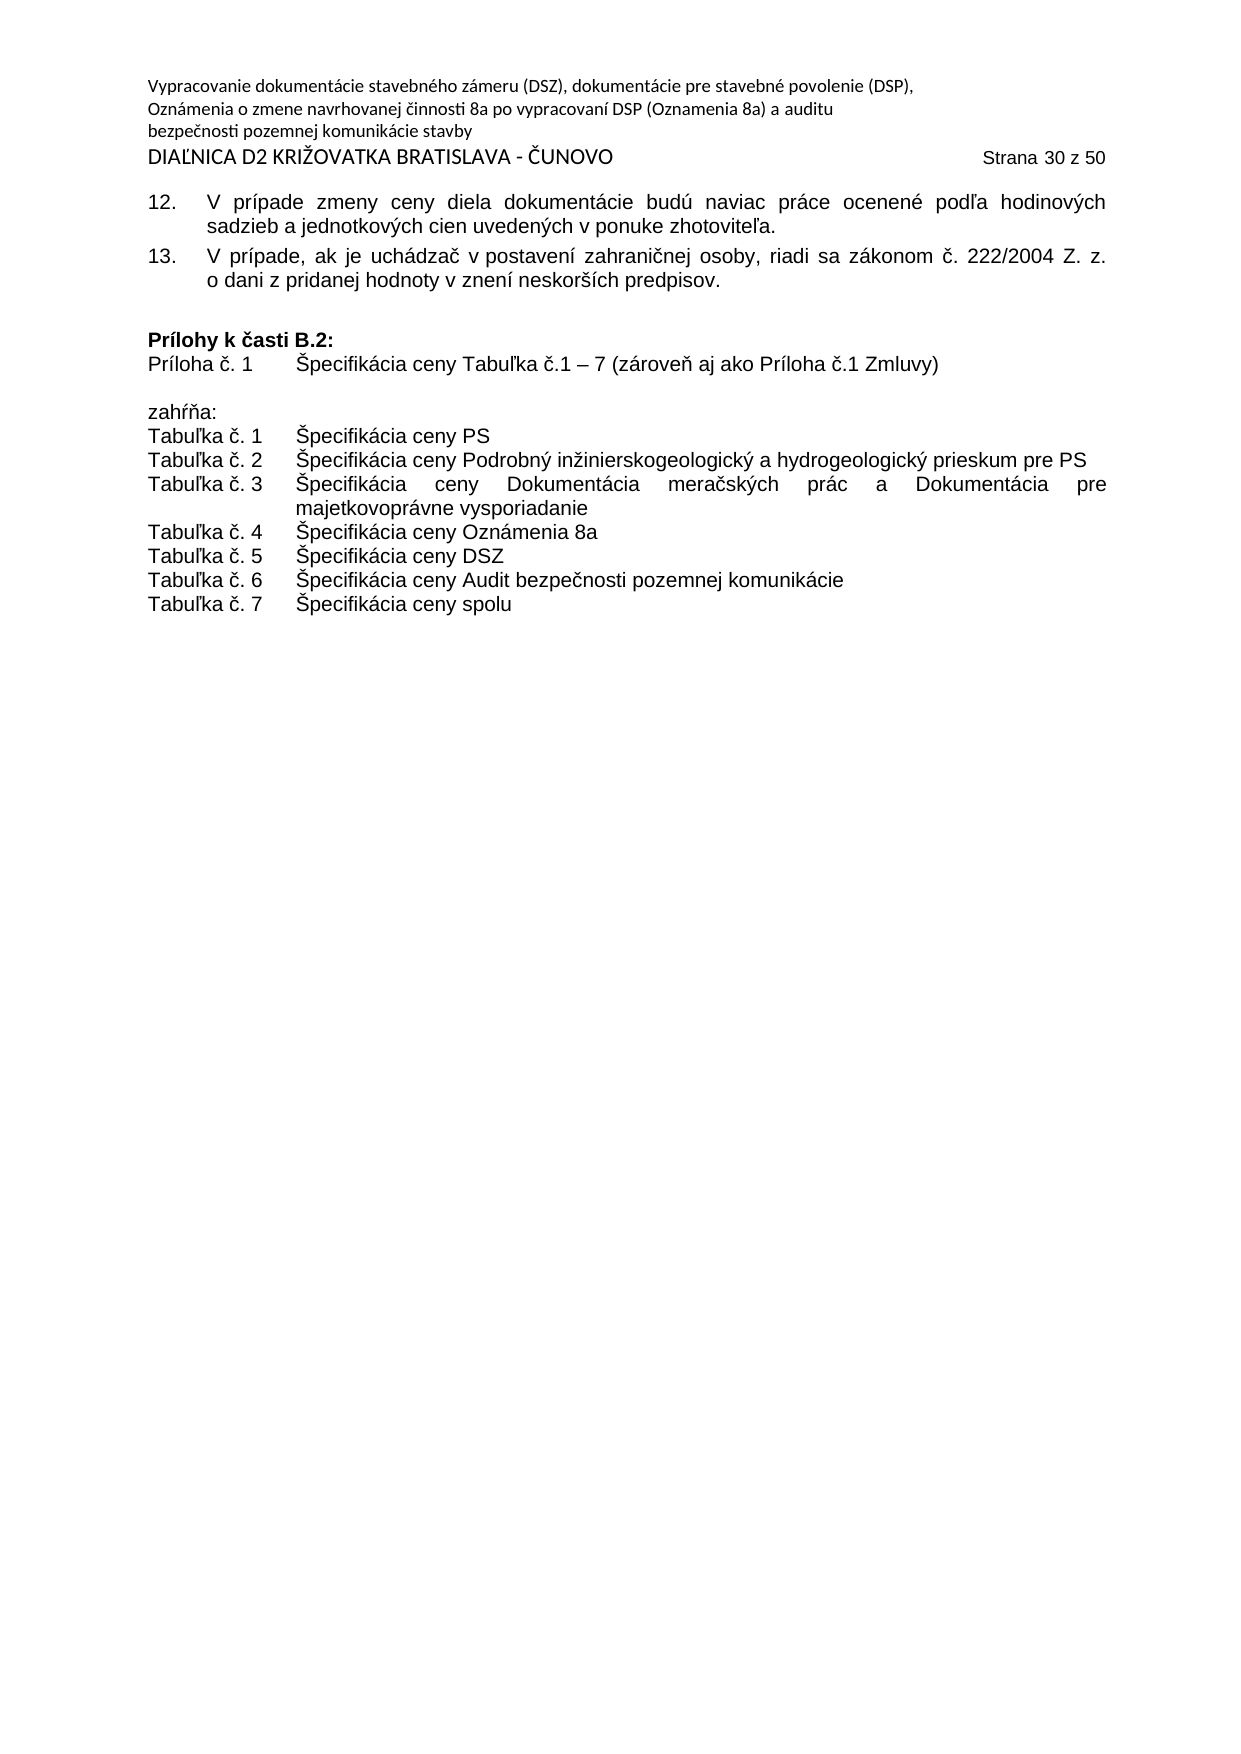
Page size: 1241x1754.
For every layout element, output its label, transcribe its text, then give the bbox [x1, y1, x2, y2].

text Prílohy k časti B.2: [148, 328, 1107, 352]
text Tabuľka č. 7 Špecifikácia ceny spolu [148, 592, 1107, 616]
text Tabuľka č. 4 Špecifikácia ceny Oznámenia 8a [148, 520, 1107, 544]
text Tabuľka č. 6 Špecifikácia ceny Audit bezpečnosti pozemnej komunikácie [148, 568, 1107, 592]
text zahŕňa: [148, 400, 1107, 424]
text Tabuľka č. 2 Špecifikácia ceny Podrobný inžinierskogeologický a hydrogeologický prieskum pre PS [148, 448, 1107, 472]
text Tabuľka č. 1 Špecifikácia ceny PS [148, 424, 1107, 448]
text Príloha č. 1 Špecifikácia ceny Tabuľka č.1 – 7 (zároveň aj ako Príloha č.1 Zmluvy) [148, 352, 1107, 376]
list V prípade zmeny ceny diela dokumentácie budú naviac práce ocenené podľa hodinových sadzieb a jednotkových cien uvedených v ponuke zhotoviteľa. [148, 190, 1107, 238]
list V prípade, ak je uchádzač v postavení zahraničnej osoby, riadi sa zákonom č. 222/2004 Z. z. o dani z pridanej hodnoty v znení neskorších predpisov. [148, 244, 1107, 292]
text Tabuľka č. 3 Špecifikácia ceny Dokumentácia meračských prác a Dokumentácia pre majetkovoprávne vysporiadanie [148, 472, 1107, 520]
text Tabuľka č. 5 Špecifikácia ceny DSZ [148, 544, 1107, 568]
